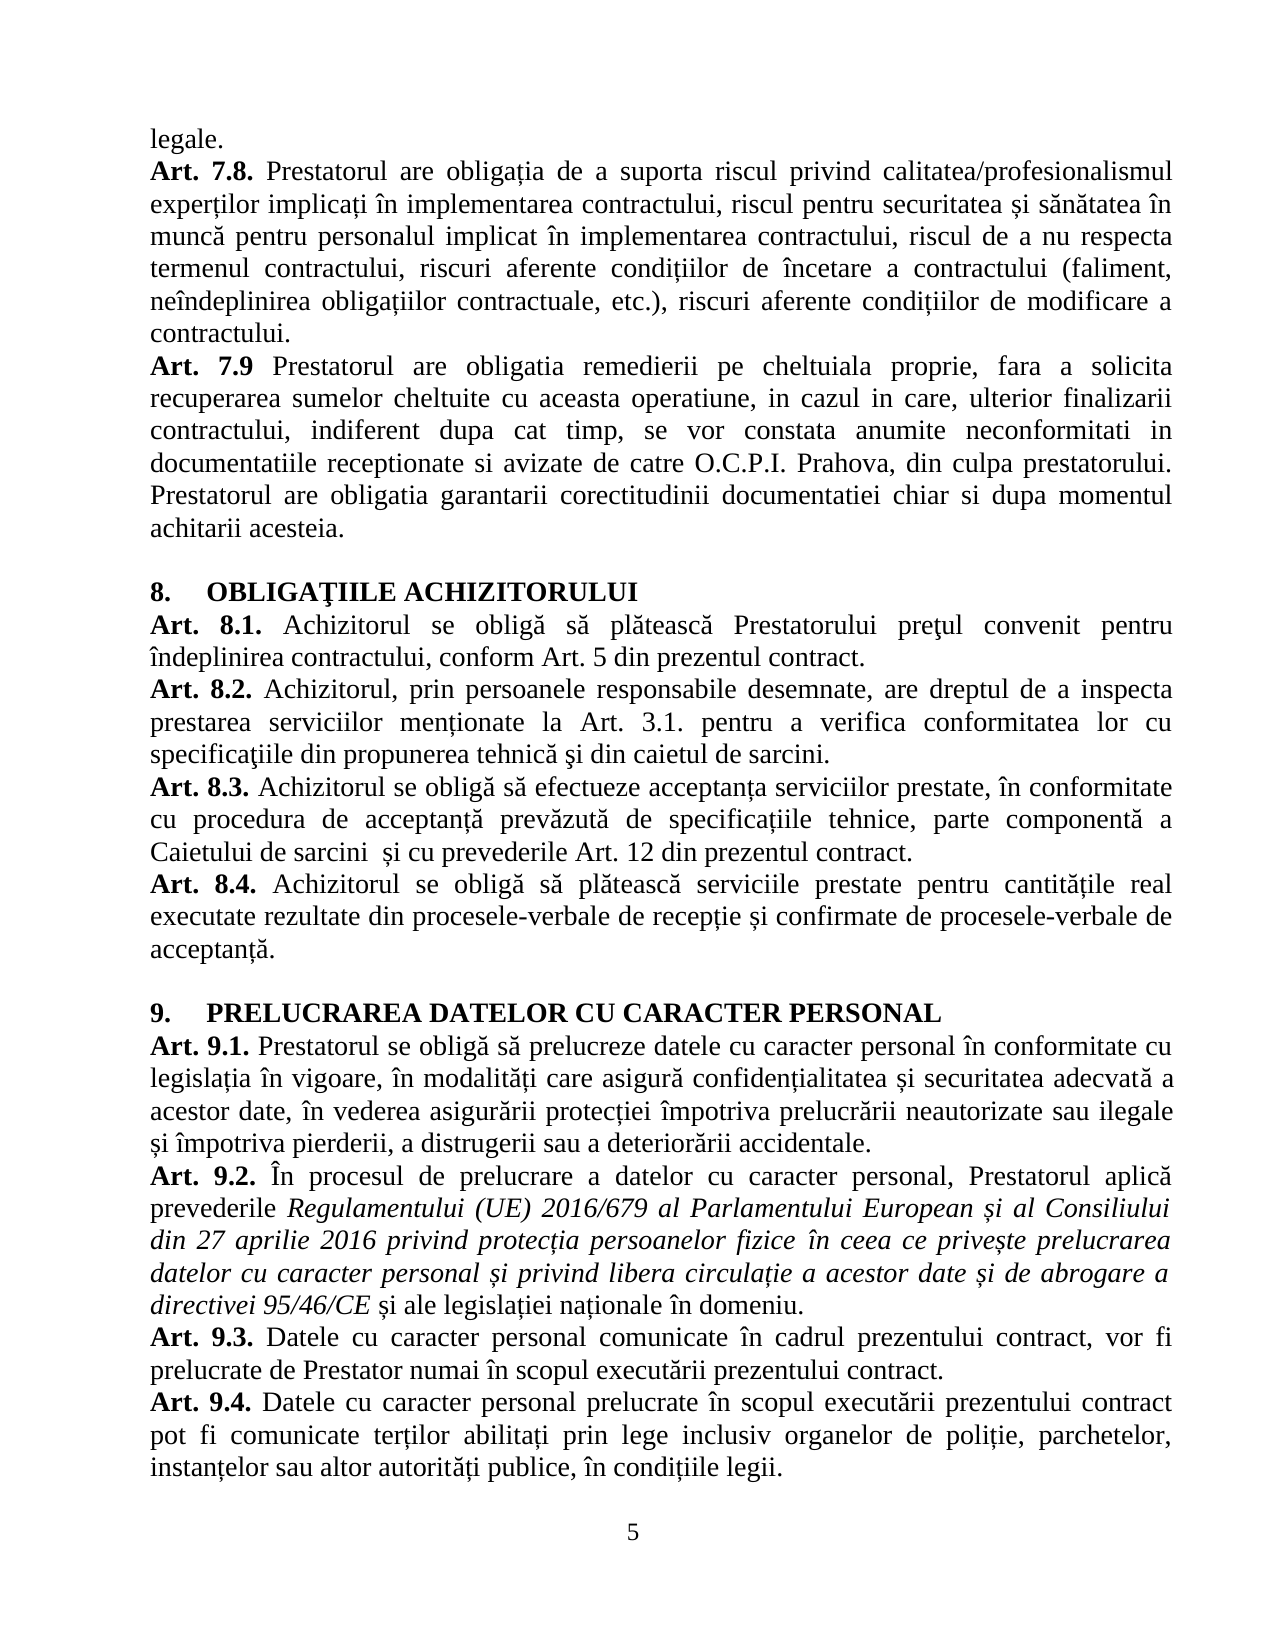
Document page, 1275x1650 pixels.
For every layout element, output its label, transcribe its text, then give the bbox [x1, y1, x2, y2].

text Art. 8.3. Achizitorul se obligă să efectueze acceptanța serviciilor prestate, în conformitate cu procedura de acceptanță prevăzută de specificațiile tehnice, parte componentă a Caietului de sarcini și cu prevederile Art. 12 din prezentul contract. [150, 770, 1174, 867]
text Art. 8.4. Achizitorul se obligă să plătească serviciile prestate pentru cantitățile real executate rezultate din procesele-verbale de recepție și confirmate de procesele-verbale de acceptanță. [150, 867, 1174, 964]
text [150, 122, 1174, 154]
text Art. 7.9 Prestatorul are obligatia remedierii pe cheltuiala proprie, fara a solicita recuperarea sumelor cheltuite cu aceasta operatiune, in cazul in care, ulterior finalizarii contractului, indiferent dupa cat timp, se vor constata anumite neconformitati in documentatiile receptionate si avizate de catre O.C.P.I. Prahova, din culpa prestatorului. Prestatorul are obligatia garantarii corectitudinii documentatiei chiar si dupa momentul achitarii acesteia. [150, 349, 1174, 543]
list OBLIGAŢIILE ACHIZITORULUI [150, 575, 1174, 608]
text Art. 7.8. Prestatorul are obligația de a suporta riscul privind calitatea/profesionalismul experților implicați în implementarea contractului, riscul pentru securitatea și sănătatea în muncă pentru personalul implicat în implementarea contractului, riscul de a nu respecta termenul contractului, riscuri aferente condițiilor de încetare a contractului (faliment, neîndeplinirea obligațiilor contractuale, etc.), riscuri aferente condițiilor de modificare a contractului. [150, 154, 1174, 349]
text Art. 9.4. Datele cu caracter personal prelucrate în scopul executării prezentului contract pot fi comunicate terților abilitați prin lege inclusiv organelor de poliție, parchetelor, instanțelor sau altor autorități publice, în condițiile legii. [150, 1385, 1174, 1482]
text Art. 8.1. Achizitorul se obligă să plătească Prestatorului preţul convenit pentru îndeplinirea contractului, conform Art. 5 din prezentul contract. [150, 608, 1174, 673]
text Art. 9.3. Datele cu caracter personal comunicate în cadrul prezentului contract, vor fi prelucrate de Prestator numai în scopul executării prezentului contract. [150, 1321, 1174, 1385]
text Art. 9.1. Prestatorul se obligă să prelucreze datele cu caracter personal în conformitate cu legislația în vigoare, în modalități care asigură confidențialitatea și securitatea adecvată a acestor date, în vederea asigurării protecției împotriva prelucrării neautorizate sau ilegale și împotriva pierderii, a distrugerii sau a deteriorării accidentale. [150, 1029, 1174, 1158]
list PRELUCRAREA DATELOR CU CARACTER PERSONAL [150, 997, 1174, 1029]
text Art. 8.2. Achizitorul, prin persoanele responsabile desemnate, are dreptul de a inspecta prestarea serviciilor menționate la Art. 3.1. pentru a verifica conformitatea lor cu specificaţiile din propunerea tehnică şi din caietul de sarcini. [150, 673, 1174, 770]
text Art. 9.2. În procesul de prelucrare a datelor cu caracter personal, Prestatorul aplică prevederile Regulamentului (UE) 2016/679 al Parlamentului European și al Consiliului din 27 aprilie 2016 privind protecția persoanelor fizice în ceea ce privește prelucrarea datelor cu caracter personal și privind libera circulație a acestor date și de abrogare a directivei 95/46/CE și ale legislației naționale în domeniu. [150, 1158, 1174, 1321]
